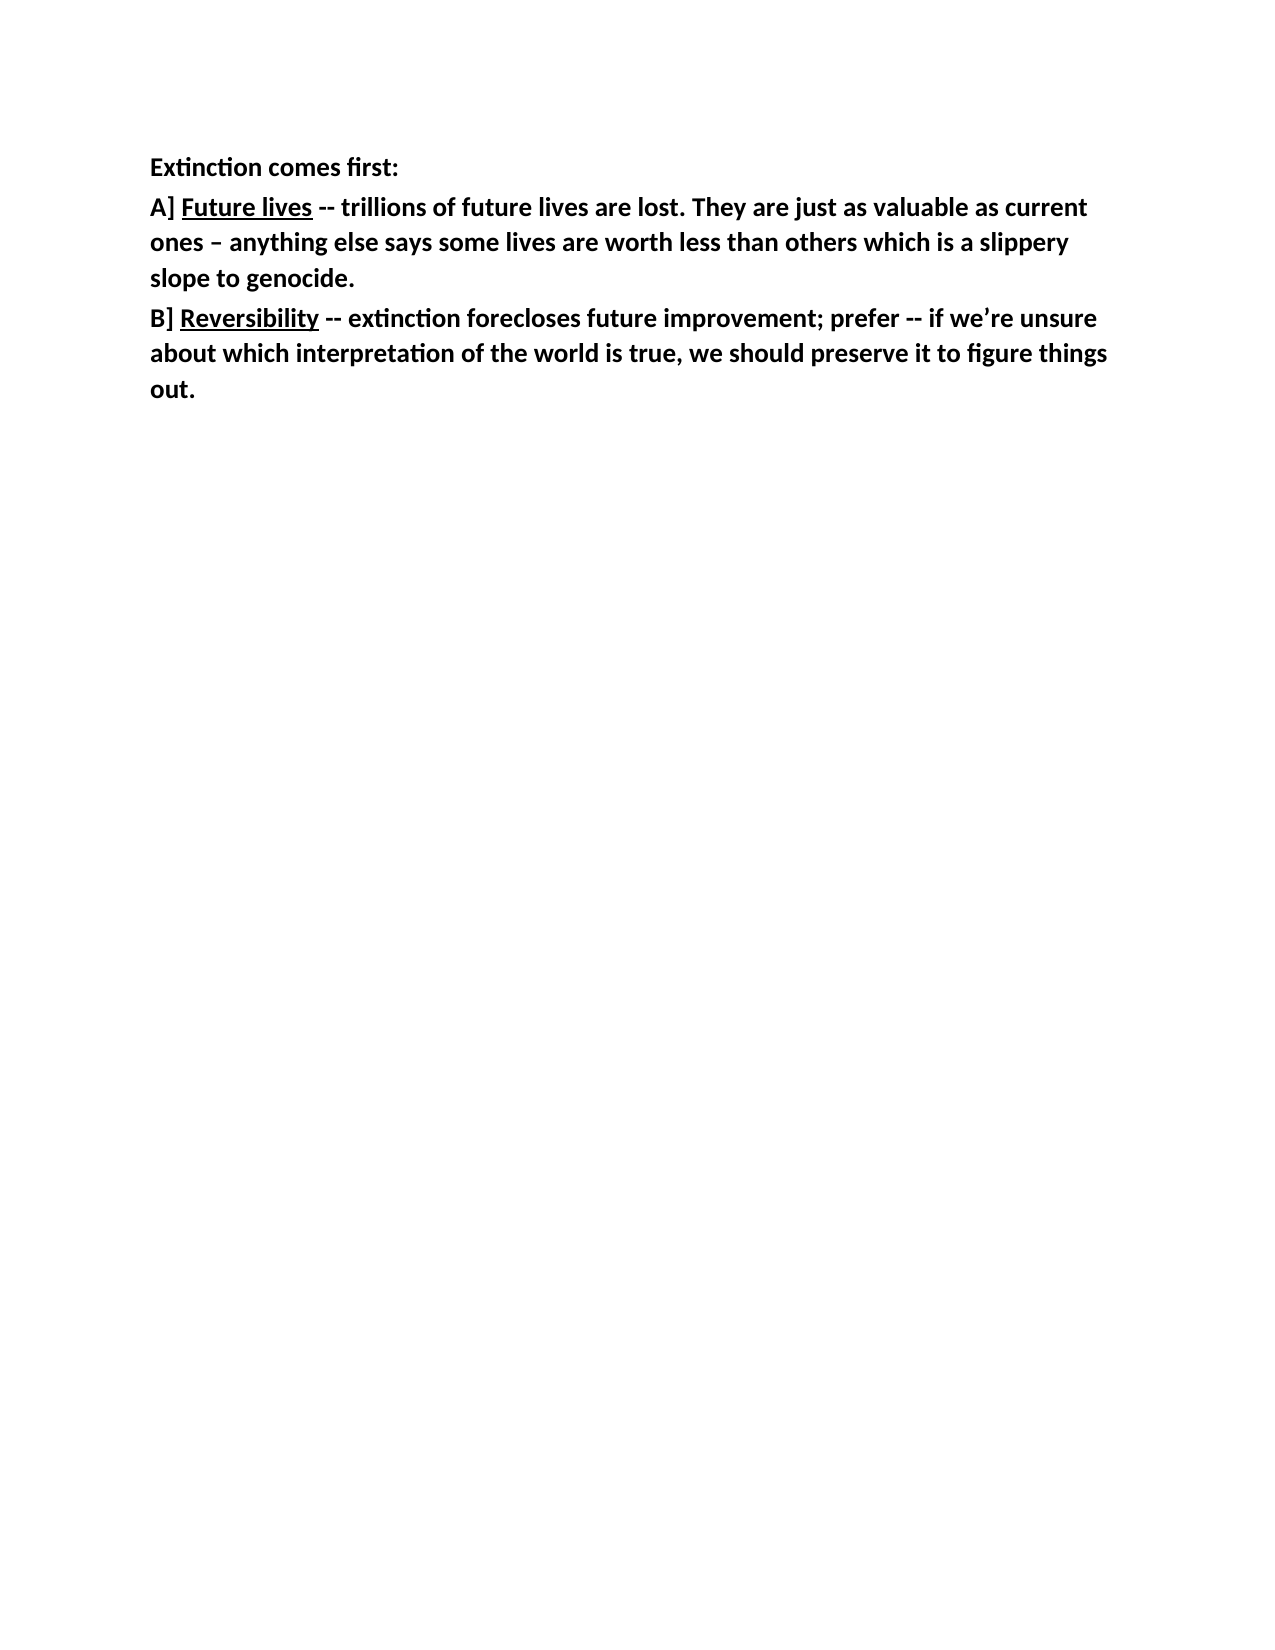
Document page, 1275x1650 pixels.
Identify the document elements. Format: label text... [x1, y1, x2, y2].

subtitle B] Reversibility -- extinction forecloses future improvement; prefer -- if we’re unsure about which interpretation of the world is true, we should preserve it to figure things out. [150, 301, 1125, 405]
subtitle Extinction comes first: [150, 150, 1125, 183]
subtitle A] Future lives -- trillions of future lives are lost. They are just as valuable as current ones – anything else says some lives are worth less than others which is a slippery slope to genocide. [150, 190, 1125, 294]
